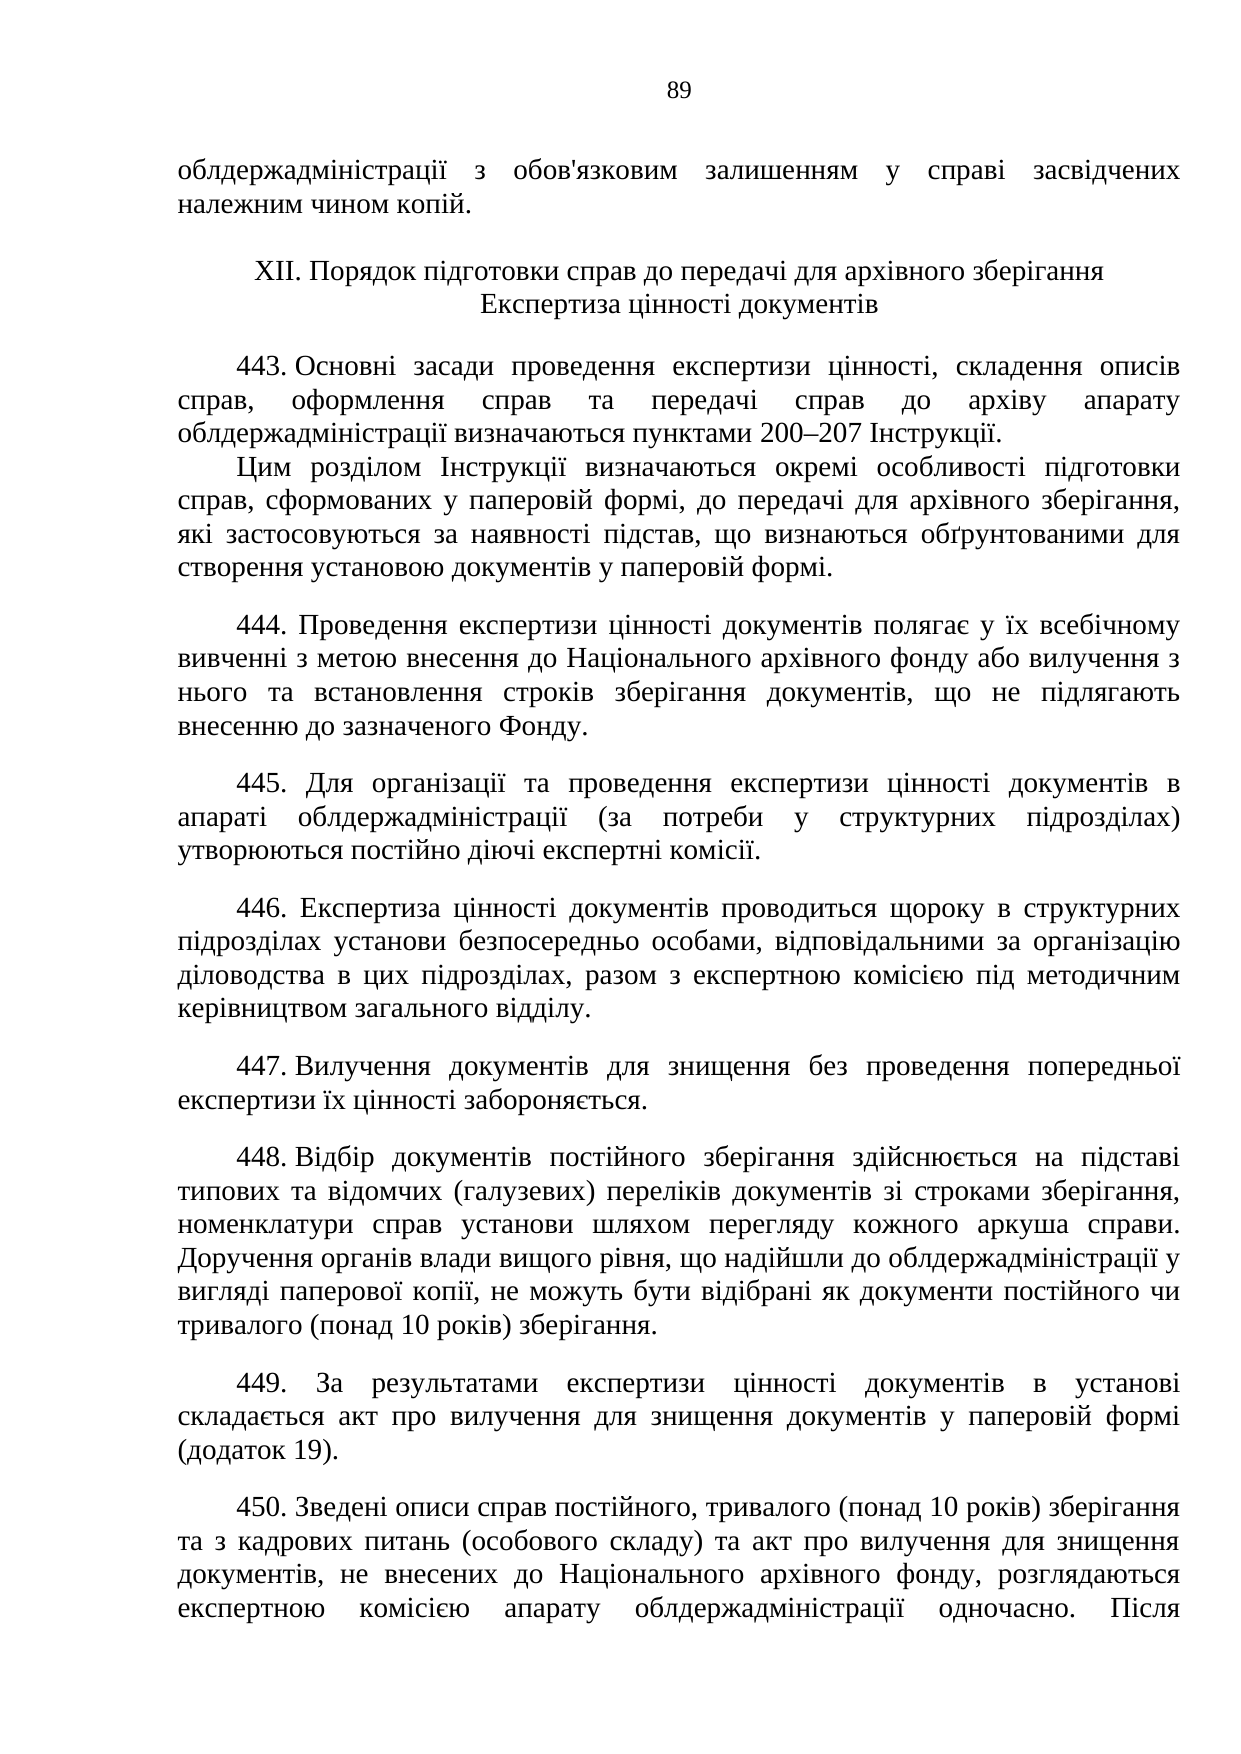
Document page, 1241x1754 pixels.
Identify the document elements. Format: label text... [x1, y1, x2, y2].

text 447. Вилучення документів для знищення без проведення попередньої експертизи їх цінності забороняється. [177, 1048, 1181, 1115]
subtitle Експертиза цінності документів [177, 287, 1181, 320]
text 449. За результатами експертизи цінності документів в установі складається акт про вилучення для знищення документів у паперовій формі (додаток 19). [177, 1365, 1181, 1465]
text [177, 152, 1181, 219]
text 446. Експертиза цінності документів проводиться щороку в структурних підрозділах установи безпосередньо особами, відповідальними за організацію діловодства в цих підрозділах, разом з експертною комісією під методичним керівництвом загального відділу. [177, 890, 1181, 1024]
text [177, 1489, 1181, 1623]
text Цим розділом Інструкції визначаються окремі особливості підготовки справ, сформованих у паперовій формі, до передачі для архівного зберігання, які застосовуються за наявності підстав, що визнаються обґрунтованими для створення установою документів у паперовій формі. [177, 449, 1181, 583]
text 445. Для організації та проведення експертизи цінності документів в апараті облдержадміністрації (за потреби у структурних підрозділах) утворюються постійно діючі експертні комісії. [177, 765, 1181, 866]
text 444. Проведення експертизи цінності документів полягає у їх всебічному вивченні з метою внесення до Національного архівного фонду або вилучення з нього та встановлення строків зберігання документів, що не підлягають внесенню до зазначеного Фонду. [177, 607, 1181, 741]
text 448. Відбір документів постійного зберігання здійснюється на підставі типових та відомчих (галузевих) переліків документів зі строками зберігання, номенклатури справ установи шляхом перегляду кожного аркуша справи. Доручення органів влади вищого рівня, що надійшли до облдержадміністрації у вигляді паперової копії, не можуть бути відібрані як документи постійного чи тривалого (понад 10 років) зберігання. [177, 1139, 1181, 1341]
text 443. Основні засади проведення експертизи цінності, складення описів справ, оформлення справ та передачі справ до архіву апарату облдержадміністрації визначаються пунктами 200–207 Інструкції. [177, 348, 1181, 449]
subtitle XII. Порядок підготовки справ до передачі для архівного зберігання [177, 253, 1181, 287]
